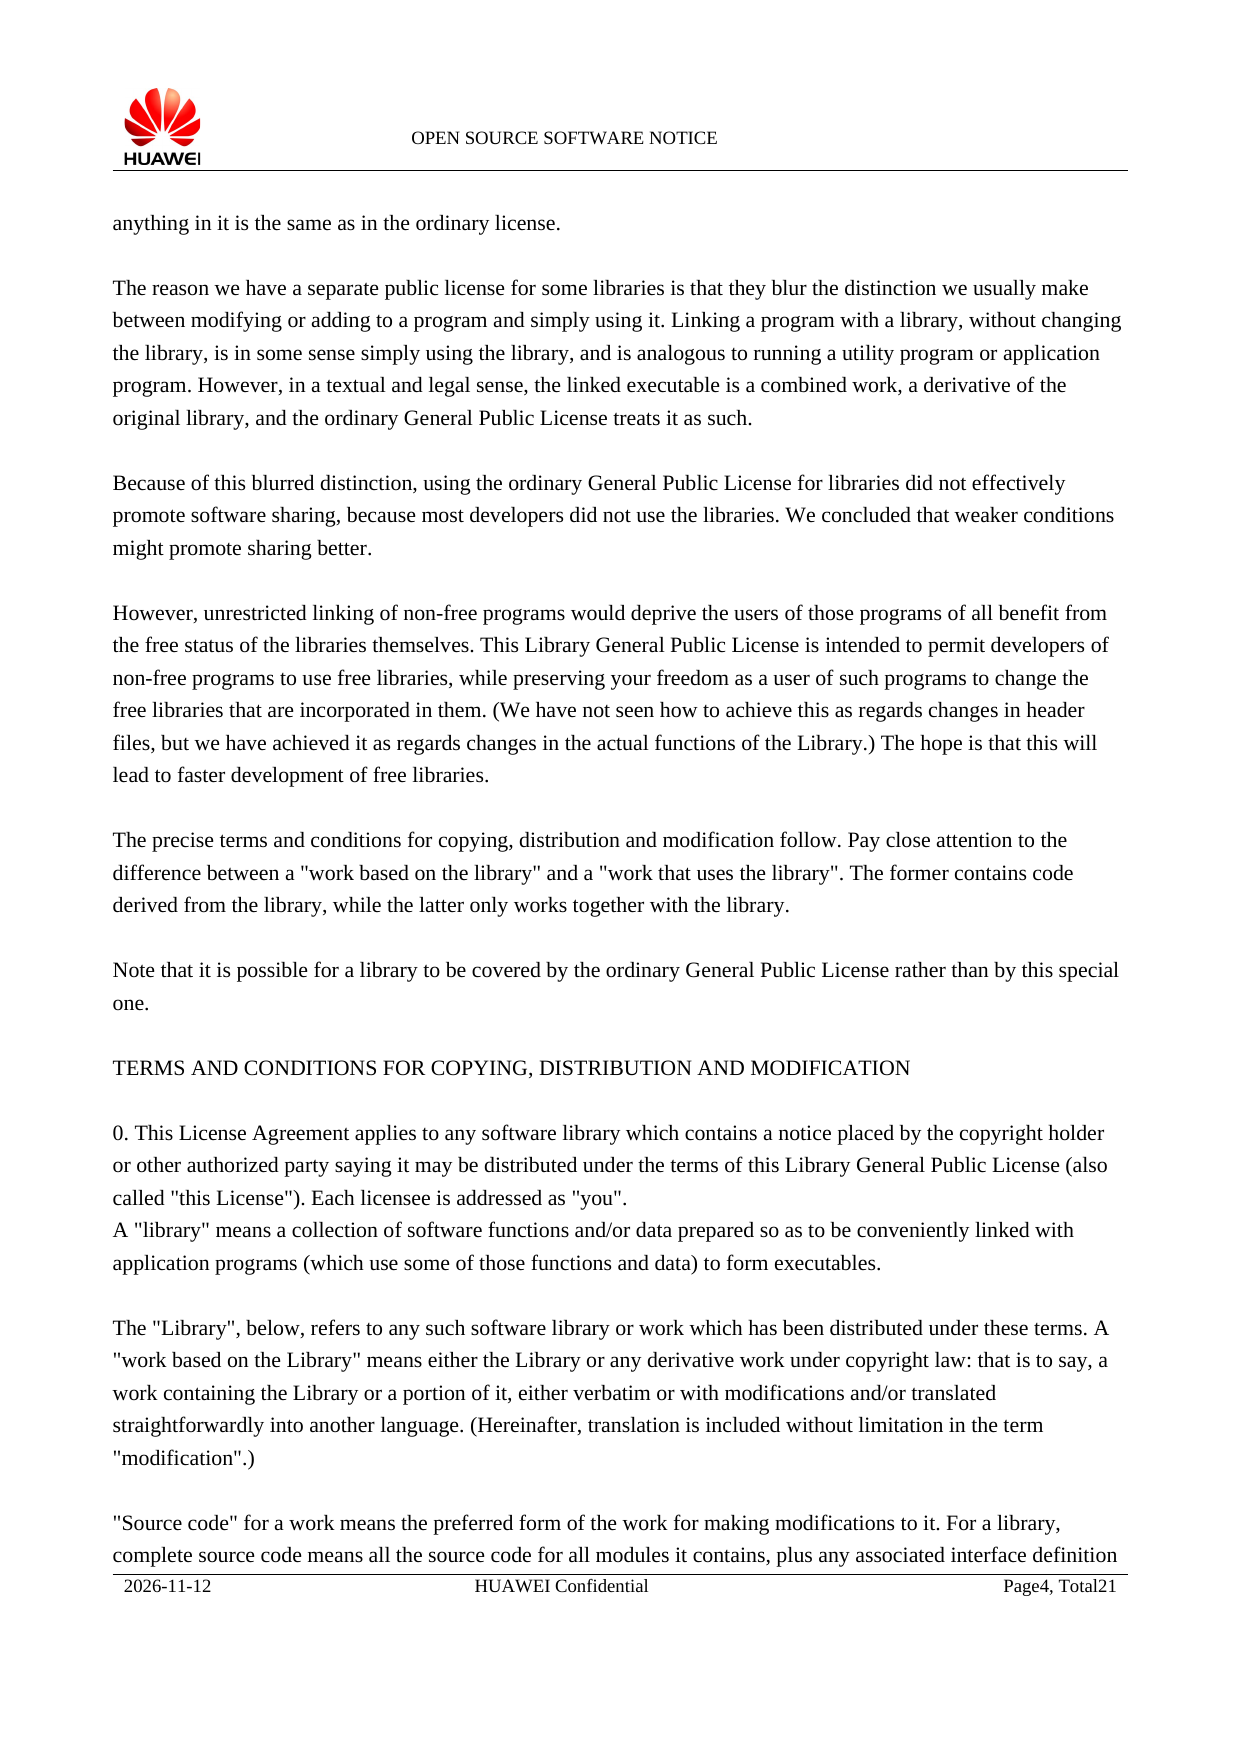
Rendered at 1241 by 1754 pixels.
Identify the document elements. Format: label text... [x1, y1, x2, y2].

picture [124, 88, 201, 165]
